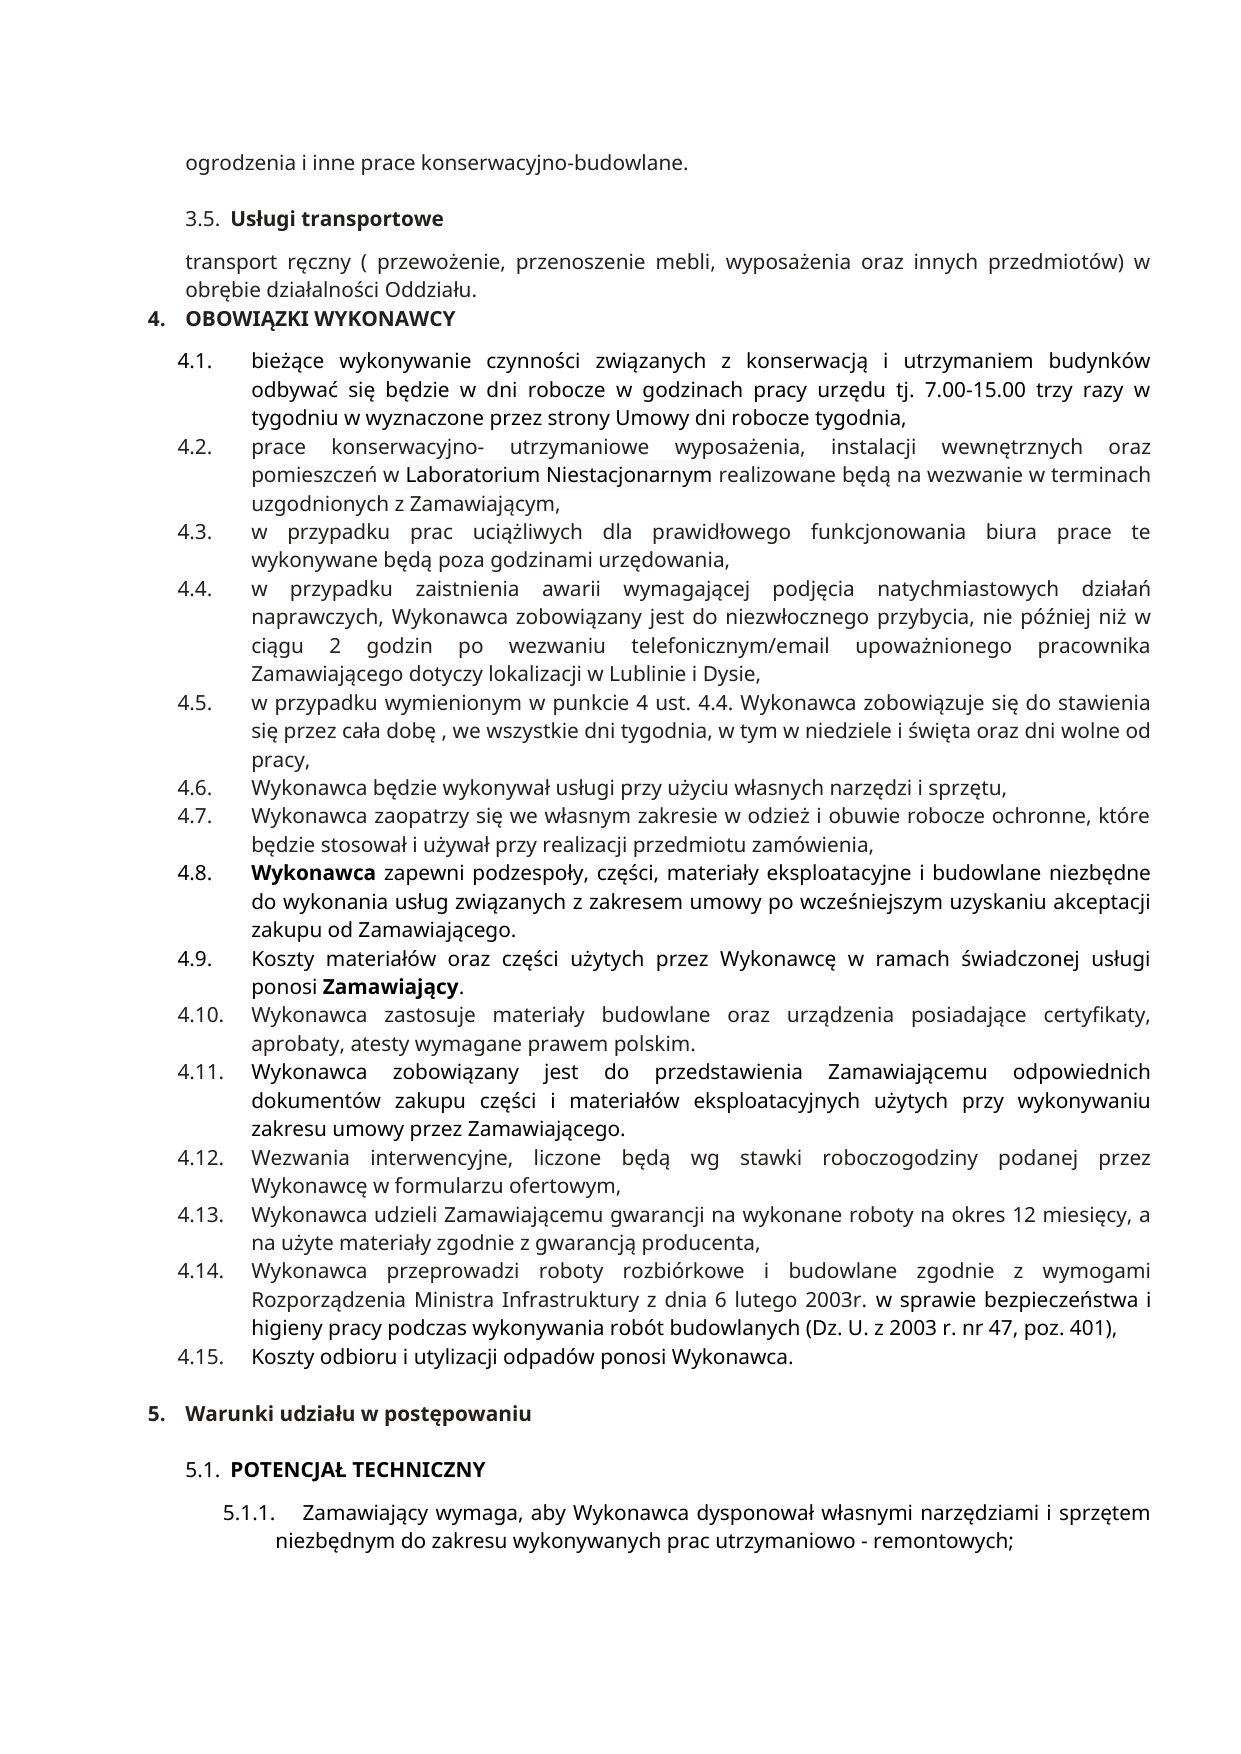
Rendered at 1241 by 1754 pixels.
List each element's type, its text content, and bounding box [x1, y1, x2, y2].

list w przypadku wymienionym w punkcie 4 ust. 4.4. Wykonawca zobowiązuje się do stawienia się przez cała dobę , we wszystkie dni tygodnia, w tym w niedziele i święta oraz dni wolne od pracy, [177, 688, 1152, 773]
list Wykonawca będzie wykonywał usługi przy użyciu własnych narzędzi i sprzętu, [177, 773, 1152, 802]
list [185, 148, 1152, 176]
list Wykonawca udzieli Zamawiającemu gwarancji na wykonane roboty na okres 12 miesięcy, a na użyte materiały zgodnie z gwarancją producenta, [177, 1200, 1152, 1257]
list w przypadku zaistnienia awarii wymagającej podjęcia natychmiastowych działań naprawczych, Wykonawca zobowiązany jest do niezwłocznego przybycia, nie później niż w ciągu 2 godzin po wezwaniu telefonicznym/email upoważnionego pracownika Zamawiającego dotyczy lokalizacji w Lublinie i Dysie, [177, 574, 1152, 688]
list Wykonawca zobowiązany jest do przedstawienia Zamawiającemu odpowiednich dokumentów zakupu części i materiałów eksploatacyjnych użytych przy wykonywaniu zakresu umowy przez Zamawiającego. [177, 1057, 1152, 1143]
list w przypadku prac uciążliwych dla prawidłowego funkcjonowania biura prace te wykonywane będą poza godzinami urzędowania, [177, 517, 1152, 574]
list Usługi transportowe [185, 204, 1152, 233]
list Zamawiający wymaga, aby Wykonawca dysponował własnymi narzędziami i sprzętem niezbędnym do zakresu wykonywanych prac utrzymaniowo - remontowych; [223, 1498, 1152, 1555]
list Wykonawca zastosuje materiały budowlane oraz urządzenia posiadające certyfikaty, aprobaty, atesty wymagane prawem polskim. [177, 1001, 1152, 1057]
list Wezwania interwencyjne, liczone będą wg stawki roboczogodziny podanej przez Wykonawcę w formularzu ofertowym, [177, 1143, 1152, 1200]
list Warunki udziału w postępowaniu [148, 1399, 1152, 1427]
list bieżące wykonywanie czynności związanych z konserwacją i utrzymaniem budynków odbywać się będzie w dni robocze w godzinach pracy urzędu tj. 7.00-15.00 trzy razy w tygodniu w wyznaczone przez strony Umowy dni robocze tygodnia, [177, 347, 1152, 432]
list Wykonawca zaopatrzy się we własnym zakresie w odzież i obuwie robocze ochronne, które będzie stosował i używał przy realizacji przedmiotu zamówienia, [177, 802, 1152, 858]
list OBOWIĄZKI WYKONAWCY [148, 304, 1152, 332]
list Koszty materiałów oraz części użytych przez Wykonawcę w ramach świadczonej usługi ponosi Zamawiający. [177, 944, 1152, 1001]
list transport ręczny ( przewożenie, przenoszenie mebli, wyposażenia oraz innych przedmiotów) w obrębie działalności Oddziału. [185, 247, 1152, 304]
list Wykonawca zapewni podzespoły, części, materiały eksploatacyjne i budowlane niezbędne do wykonania usług związanych z zakresem umowy po wcześniejszym uzyskaniu akceptacji zakupu od Zamawiającego. [177, 858, 1152, 944]
list Wykonawca przeprowadzi roboty rozbiórkowe i budowlane zgodnie z wymogami Rozporządzenia Ministra Infrastruktury z dnia 6 lutego 2003r. w sprawie bezpieczeństwa i higieny pracy podczas wykonywania robót budowlanych (Dz. U. z 2003 r. nr 47, poz. 401), [177, 1257, 1152, 1342]
list prace konserwacyjno- utrzymaniowe wyposażenia, instalacji wewnętrznych oraz pomieszczeń w Laboratorium Niestacjonarnym realizowane będą na wezwanie w terminach uzgodnionych z Zamawiającym, [177, 432, 1152, 517]
list Koszty odbioru i utylizacji odpadów ponosi Wykonawca. [177, 1342, 1152, 1370]
list POTENCJAŁ TECHNICZNY [185, 1456, 1196, 1484]
